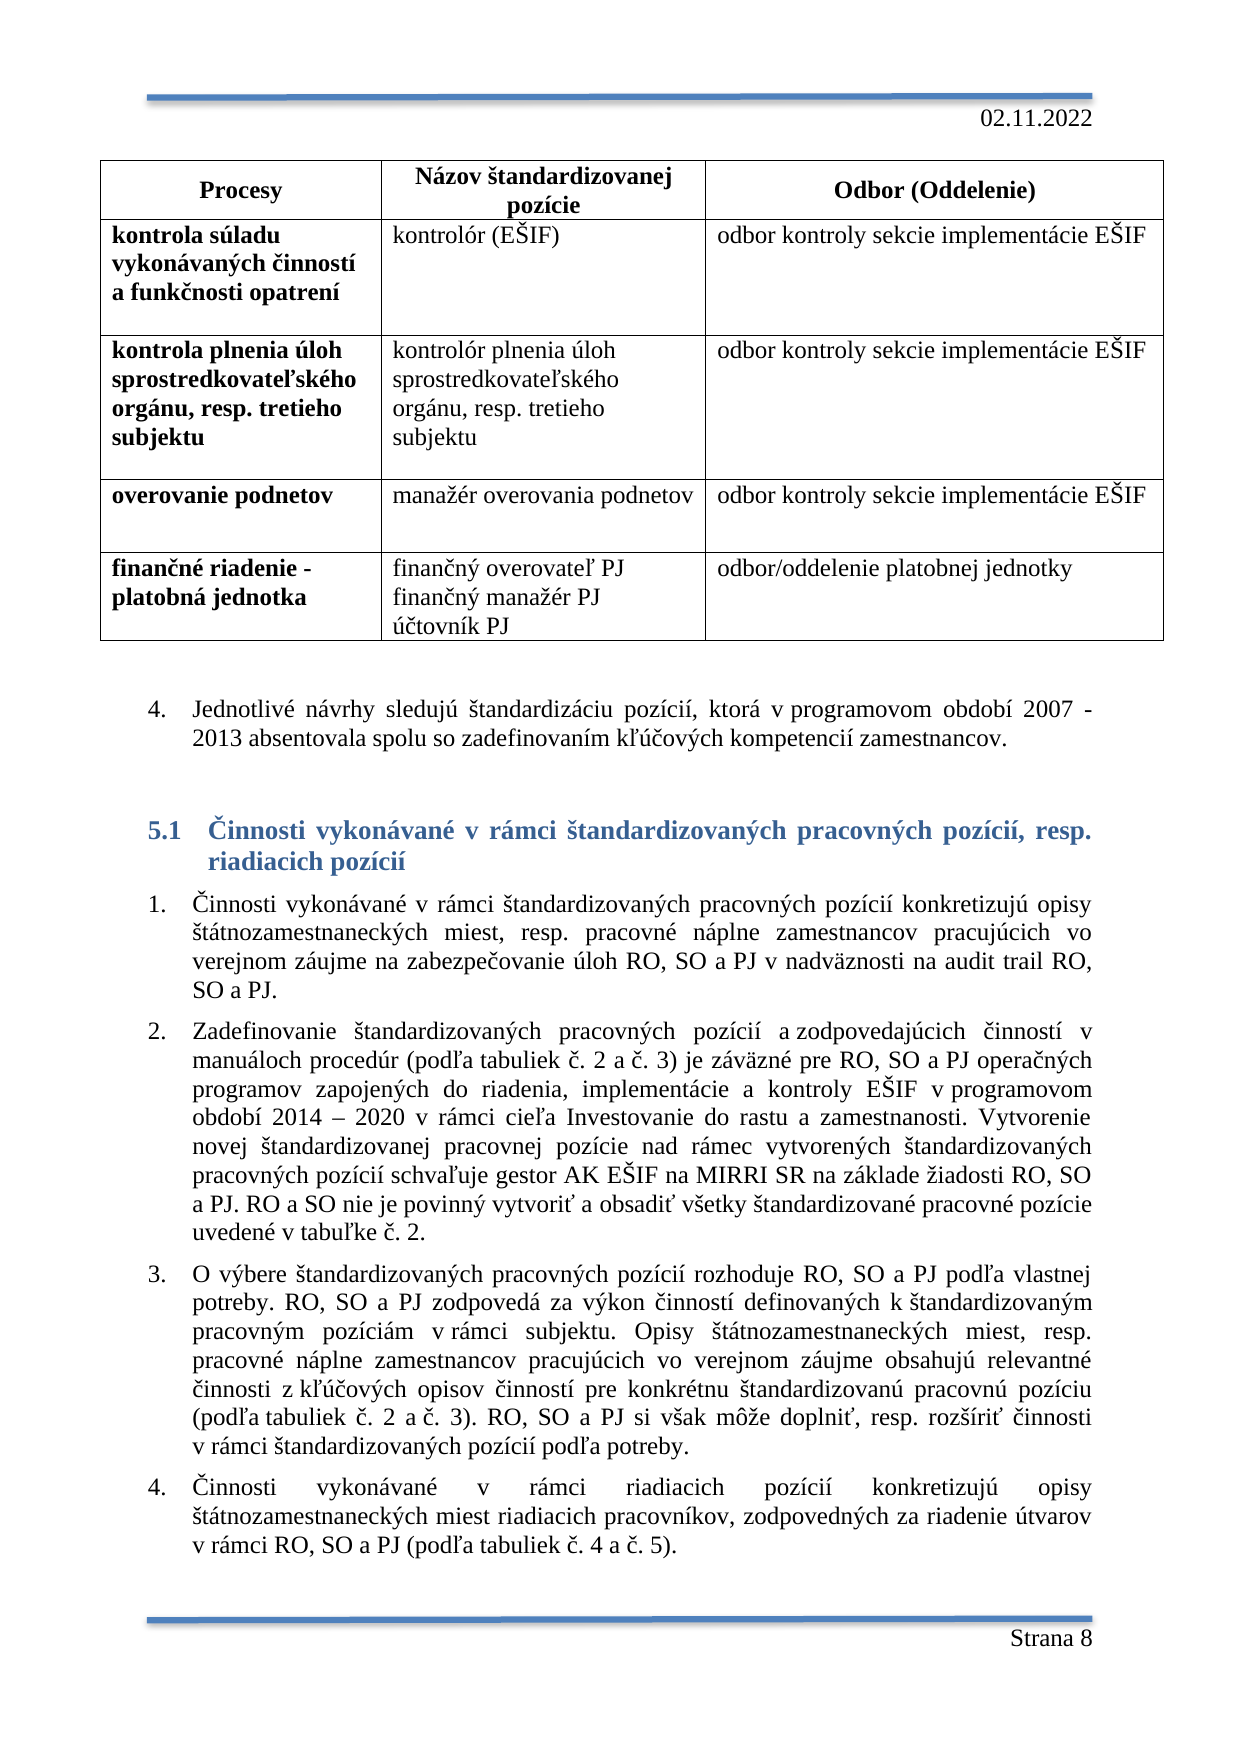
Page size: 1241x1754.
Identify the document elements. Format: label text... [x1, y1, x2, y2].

table_cell overovanie podnetov [101, 480, 381, 552]
text Činnosti vykonávané v rámci štandardizovaných pracovných pozícií, resp. riadiacich pozícií [148, 814, 1092, 876]
table_cell kontrola plnenia úloh sprostredkovateľského orgánu, resp. tretieho subjektu [101, 336, 381, 479]
table_cell odbor kontroly sekcie implementácie EŠIF [706, 336, 1163, 479]
table_cell kontrolór (EŠIF) [382, 220, 705, 334]
list O výbere štandardizovaných pracovných pozícií rozhoduje RO, SO a PJ podľa vlastnej potreby. RO, SO a PJ zodpovedá za výkon činností definovaných k štandardizovaným pracovným pozíciám v rámci subjektu. Opisy štátnozamestnaneckých miest, resp. pracovné náplne zamestnancov pracujúcich vo verejnom záujme obsahujú relevantné činnosti z kľúčových opisov činností pre konkrétnu štandardizovanú pracovnú pozíciu (podľa tabuliek č. 2 a č. 3). RO, SO a PJ si však môže doplniť, resp. rozšíriť činnosti v rámci štandardizovaných pozícií podľa potreby. [148, 1259, 1092, 1460]
table_cell finančné riadenie - platobná jednotka [101, 553, 381, 639]
table_cell finančný overovateľ PJ finančný manažér PJ účtovník PJ [382, 553, 705, 639]
table_cell odbor/oddelenie platobnej jednotky [706, 553, 1163, 639]
table_cell kontrolór plnenia úloh sprostredkovateľského orgánu, resp. tretieho subjektu [382, 336, 705, 479]
table_header Názov štandardizovanej pozície [382, 161, 705, 219]
list Činnosti vykonávané v rámci štandardizovaných pracovných pozícií konkretizujú opisy štátnozamestnaneckých miest, resp. pracovné náplne zamestnancov pracujúcich vo verejnom záujme na zabezpečovanie úloh RO, SO a PJ v nadväznosti na audit trail RO, SO a PJ. [148, 889, 1092, 1004]
table_header Procesy [101, 161, 381, 219]
table_cell kontrola súladu vykonávaných činností a funkčnosti opatrení [101, 220, 381, 334]
list Jednotlivé návrhy sledujú štandardizáciu pozícií, ktorá v programovom období 2007 - 2013 absentovala spolu so zadefinovaním kľúčových kompetencií zamestnancov. [148, 694, 1092, 752]
list Činnosti vykonávané v rámci riadiacich pozícií konkretizujú opisy štátnozamestnaneckých miest riadiacich pracovníkov, zodpovedných za riadenie útvarov v rámci RO, SO a PJ (podľa tabuliek č. 4 a č. 5). [148, 1472, 1092, 1559]
table_header Odbor (Oddelenie) [706, 161, 1163, 219]
table_cell odbor kontroly sekcie implementácie EŠIF [706, 220, 1163, 334]
table_cell manažér overovania podnetov [382, 480, 705, 552]
list Zadefinovanie štandardizovaných pracovných pozícií a zodpovedajúcich činností v manuáloch procedúr (podľa tabuliek č. 2 a č. 3) je záväzné pre RO, SO a PJ operačných programov zapojených do riadenia, implementácie a kontroly EŠIF v programovom období 2014 – 2020 v rámci cieľa Investovanie do rastu a zamestnanosti. Vytvorenie novej štandardizovanej pracovnej pozície nad rámec vytvorených štandardizovaných pracovných pozícií schvaľuje gestor AK EŠIF na MIRRI SR na základe žiadosti RO, SO a PJ. RO a SO nie je povinný vytvoriť a obsadiť všetky štandardizované pracovné pozície uvedené v tabuľke č. 2. [148, 1016, 1092, 1246]
table_cell odbor kontroly sekcie implementácie EŠIF [706, 480, 1163, 552]
